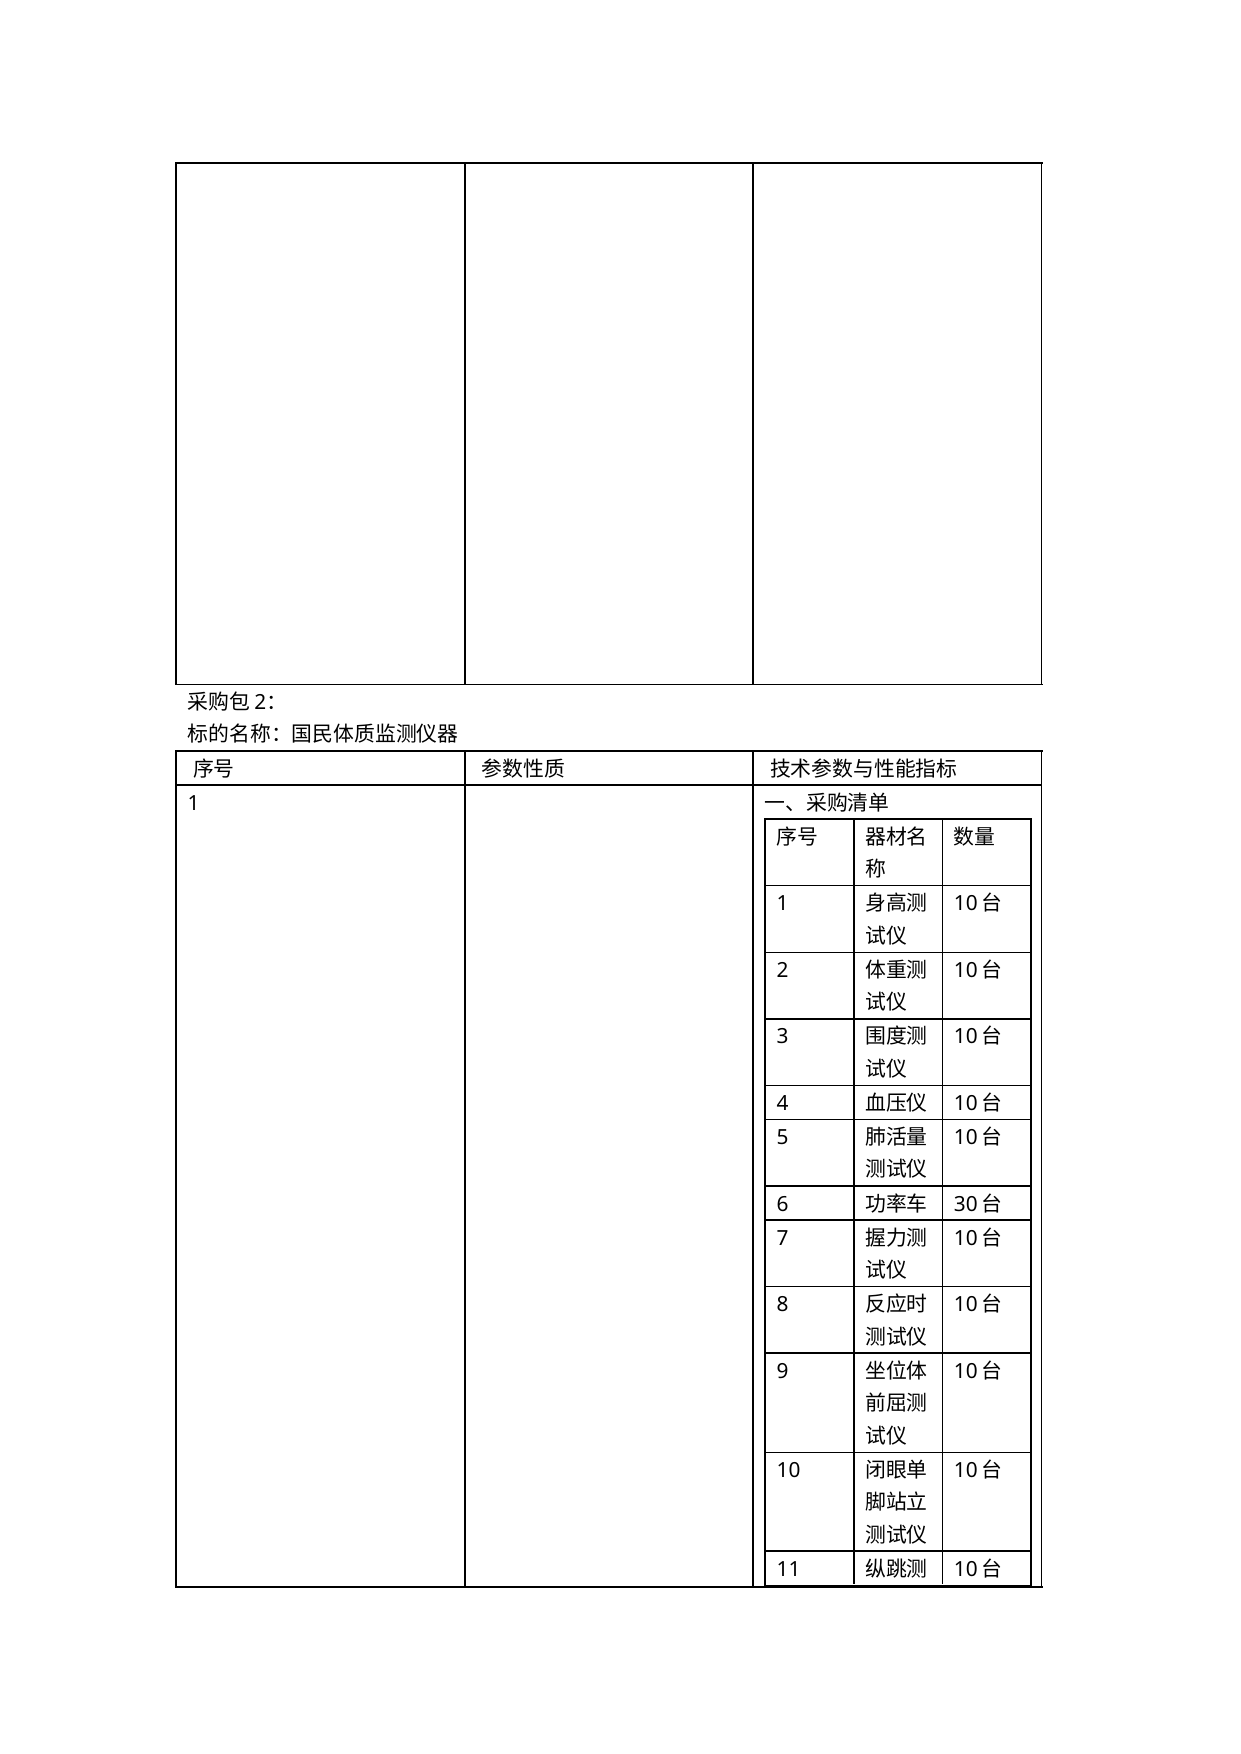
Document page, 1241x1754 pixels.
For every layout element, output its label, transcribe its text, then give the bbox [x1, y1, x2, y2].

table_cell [754, 164, 1041, 683]
table_cell [466, 164, 752, 683]
table_cell 2 [177, 164, 464, 683]
table_header 序号 [177, 752, 464, 784]
text 标的名称：国民体质监测仪器 [187, 718, 1053, 750]
table_header 参数性质 [466, 752, 752, 784]
table_cell 1 [177, 786, 464, 1586]
table_cell 一、采购清单 [754, 786, 1041, 1586]
table_header 技术参数与性能指标 [754, 752, 1041, 784]
table_cell [466, 786, 752, 1586]
text 采购包2： [187, 685, 1053, 718]
